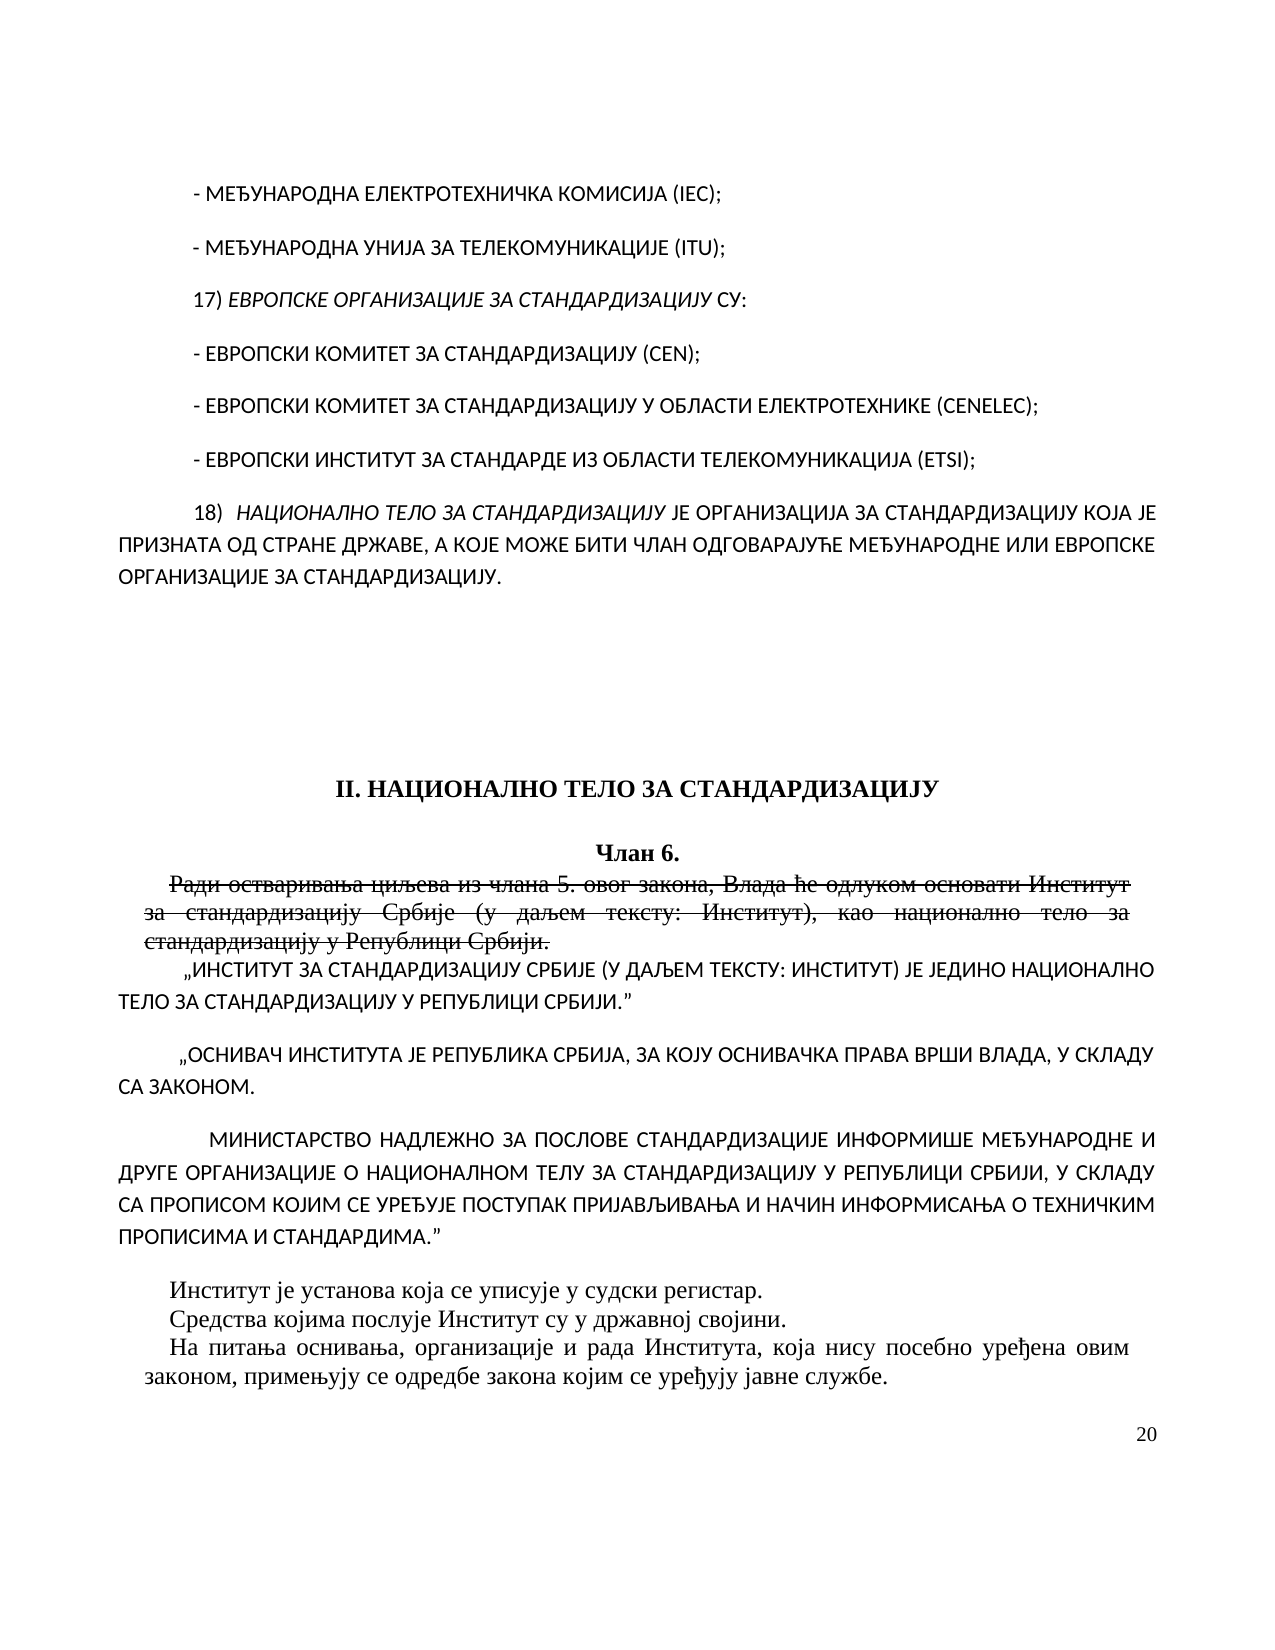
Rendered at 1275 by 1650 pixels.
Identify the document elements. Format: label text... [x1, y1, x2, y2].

text На питања оснивања, организације и рада Института, која нису посебно уређена овим законом, примењују се одредбе закона којим се уређују јавне службе. [144, 1332, 1131, 1390]
text - МЕЂУНАРОДНА ЕЛЕКТРОТЕХНИЧКА КОМИСИЈА (IEC); [193, 179, 1157, 208]
text МИНИСТАРСТВО НАДЛЕЖНО ЗА ПОСЛОВЕ СТАНДАРДИЗАЦИЈЕ ИНФОРМИШЕ МЕЂУНАРОДНЕ И ДРУГЕ ОРГАНИЗАЦИЈЕ О НАЦИОНАЛНОМ ТЕЛУ ЗА СТАНДАРДИЗАЦИЈУ У РЕПУБЛИЦИ СРБИЈИ, У СКЛАДУ СА ПРОПИСОМ КОЈИМ СЕ УРЕЂУЈЕ ПОСТУПАК ПРИЈАВЉИВАЊА И НАЧИН ИНФОРМИСАЊА О ТЕХНИЧКИМ ПРОПИСИМА И СТАНДАРДИМА.” [118, 1125, 1157, 1250]
text Институт је установа која се уписује у судски регистар. [144, 1275, 1131, 1304]
text Ради остваривања циљева из члана 5. овог закона, Влада ће одлуком основати Институт за стандардизацију Србије (у даљем тексту: Институт), као национално тело за стандардизацију у Републици Србији. [144, 869, 1131, 955]
text - МЕЂУНАРОДНА УНИЈА ЗА ТЕЛЕКОМУНИКАЦИЈЕ (ITU); [192, 233, 1157, 261]
text II. НАЦИОНАЛНО ТЕЛО ЗА СТАНДАРДИЗАЦИЈУ [134, 774, 1141, 803]
text - ЕВРОПСКИ ИНСТИТУТ ЗА СТАНДАРДЕ ИЗ ОБЛАСТИ ТЕЛЕКОМУНИКАЦИЈА (ETSI); [193, 445, 1157, 473]
text 17) ЕВРОПСКЕ ОРГАНИЗАЦИЈЕ ЗА СТАНДАРДИЗАЦИЈУ СУ: [118, 286, 1157, 314]
text „ОСНИВАЧ ИНСТИТУТА ЈЕ РЕПУБЛИКА СРБИЈА, ЗА КОЈУ ОСНИВАЧКА ПРАВА ВРШИ ВЛАДА, У СКЛАДУ СА ЗАКОНОМ. [118, 1040, 1157, 1100]
text „ИНСТИТУТ ЗА СТАНДАРДИЗАЦИЈУ СРБИЈЕ (У ДАЉЕМ ТЕКСТУ: ИНСТИТУТ) ЈЕ ЈЕДИНО НАЦИОНАЛНО ТЕЛО ЗА СТАНДАРДИЗАЦИЈУ У РЕПУБЛИЦИ СРБИЈИ.” [118, 955, 1157, 1015]
text 18) НАЦИОНАЛНО ТЕЛО ЗА СТАНДАРДИЗАЦИЈУ ЈЕ ОРГАНИЗАЦИЈА ЗА СТАНДАРДИЗАЦИЈУ КОЈА ЈЕ ПРИЗНАТА ОД СТРАНЕ ДРЖАВЕ, А КОЈЕ МОЖЕ БИТИ ЧЛАН ОДГОВАРАЈУЋЕ МЕЂУНАРОДНЕ ИЛИ ЕВРОПСКЕ ОРГАНИЗАЦИЈЕ ЗА СТАНДАРДИЗАЦИЈУ. [118, 498, 1157, 590]
text - ЕВРОПСКИ КОМИТЕТ ЗА СТАНДАРДИЗАЦИЈУ (CEN); [193, 339, 1157, 367]
text Средства којима послује Институт су у државној својини. [144, 1304, 1131, 1332]
text Члан 6. [118, 838, 1157, 867]
text - ЕВРОПСКИ КОМИТЕТ ЗА СТАНДАРДИЗАЦИЈУ У ОБЛАСТИ ЕЛЕКТРОТЕХНИКЕ (CENELEC); [193, 392, 1157, 420]
